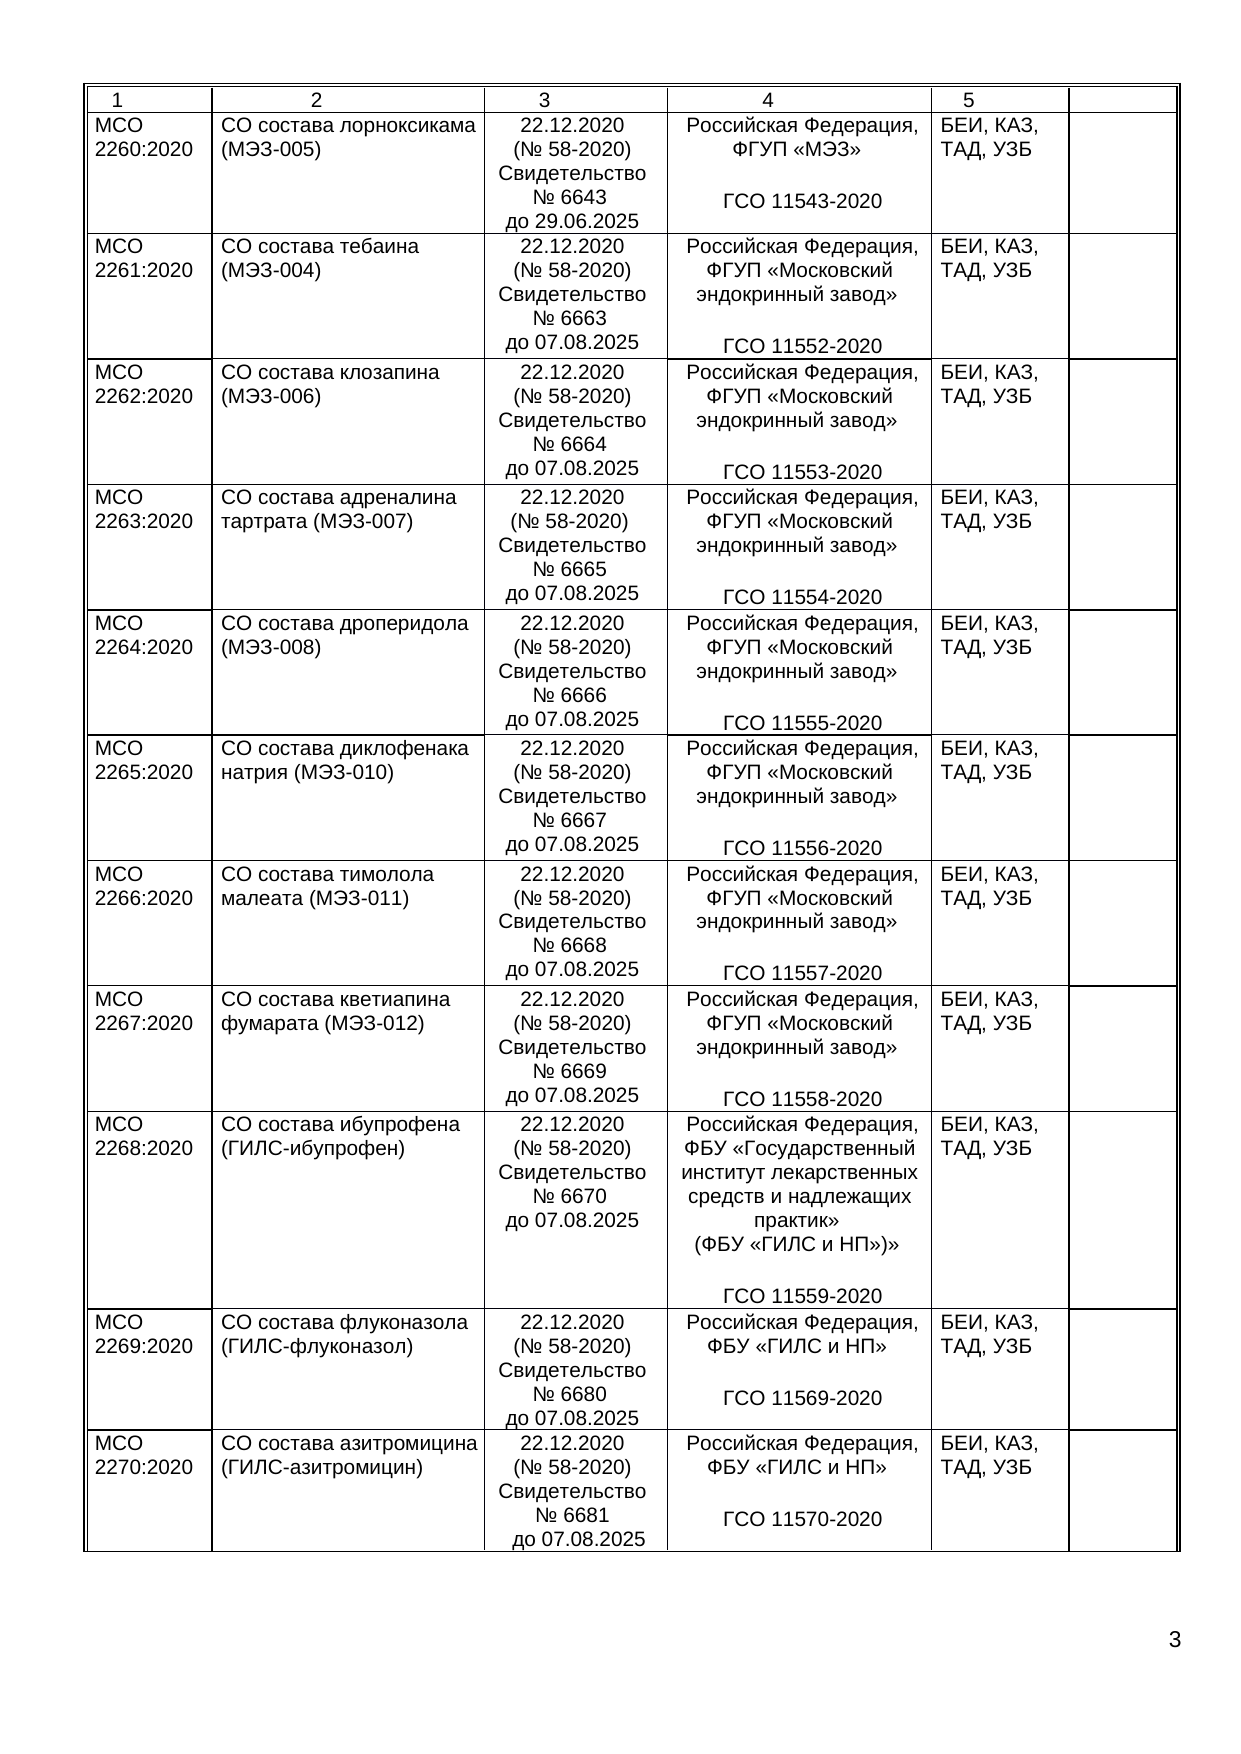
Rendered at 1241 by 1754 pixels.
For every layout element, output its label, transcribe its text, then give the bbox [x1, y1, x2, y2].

table_header [88, 87, 212, 111]
table_cell 22.12.2020 (№ 58-2020) Свидетельство № 6668 до 07.08.2025 [485, 861, 667, 985]
table_cell Российская Федерация, ФГУП «Московский эндокринный завод» ГСО 11552-2020 [668, 234, 931, 358]
table_cell МСО 2270:2020 [88, 1431, 211, 1551]
table_cell Российская Федерация, ФГУП «Московский эндокринный завод» ГСО 11556-2020 [668, 736, 931, 860]
table_header [932, 87, 1069, 111]
table_cell 22.12.2020 (№ 58-2020) Свидетельство № 6669 до 07.08.2025 [485, 986, 667, 1111]
table_cell СО состава тебаина (МЭЗ-004) [213, 234, 484, 358]
table_cell СО состава кветиапина фумарата (МЭЗ-012) [213, 986, 484, 1111]
table_cell СО состава диклофенака натрия (МЭЗ-010) [213, 736, 484, 860]
table_cell БЕИ, КАЗ, ТАД, УЗБ [932, 861, 1068, 985]
table_cell Российская Федерация, ФГУП «Московский эндокринный завод» ГСО 11558-2020 [668, 986, 931, 1111]
table_header [668, 87, 931, 111]
table_cell СО состава дроперидола (МЭЗ-008) [213, 610, 484, 734]
table_cell БЕИ, КАЗ, ТАД, УЗБ [931, 1430, 1068, 1551]
table_cell МСО 2267:2020 [88, 986, 211, 1111]
table_cell СО состава клозапина (МЭЗ-006) [213, 359, 484, 483]
table_cell 22.12.2020 (№ 58-2020) Свидетельство № 6643 до 29.06.2025 [485, 113, 667, 233]
table_cell Российская Федерация, ФБУ «ГИЛС и НП» ГСО 11569-2020 [668, 1309, 931, 1429]
table_cell [1070, 1112, 1176, 1308]
table_cell [1070, 234, 1176, 358]
table_cell 22.12.2020 (№ 58-2020) Свидетельство № 6664 до 07.08.2025 [485, 359, 667, 483]
table_cell Российская Федерация, ФГУП «Московский эндокринный завод» ГСО 11553-2020 [668, 360, 931, 483]
table_cell СО состава лорноксикама (МЭЗ-005) [213, 113, 484, 233]
table_cell [1070, 360, 1176, 483]
table_cell 22.12.2020 (№ 58-2020) Свидетельство № 6665 до 07.08.2025 [485, 485, 667, 609]
table_cell [1070, 611, 1176, 734]
table_cell Российская Федерация, ФБУ «Государственный институт лекарственных средств и надлежащих практик» (ФБУ «ГИЛС и НП»)» ГСО 11559-2020 [668, 1112, 931, 1308]
table_cell Российская Федерация, ФГУП «Московский эндокринный завод» ГСО 11554-2020 [668, 485, 931, 609]
table_cell [1070, 736, 1176, 860]
table_header [213, 87, 484, 111]
table_cell МСО 2262:2020 [88, 360, 211, 483]
table_header [485, 87, 667, 111]
table_cell [1070, 987, 1176, 1111]
table_cell СО состава ибупрофена (ГИЛС-ибупрофен) [213, 1112, 484, 1308]
table_cell БЕИ, КАЗ, ТАД, УЗБ [932, 1309, 1068, 1429]
table_cell БЕИ, КАЗ, ТАД, УЗБ [932, 485, 1068, 609]
table_cell БЕИ, КАЗ, ТАД, УЗБ [932, 986, 1068, 1111]
table_cell Российская Федерация, ФГУП «Московский эндокринный завод» ГСО 11555-2020 [668, 610, 931, 734]
table_cell [1070, 861, 1176, 985]
table_cell [1070, 1431, 1176, 1551]
table_cell [1070, 1310, 1176, 1429]
table_cell МСО 2268:2020 [88, 1112, 211, 1308]
table_cell СО состава азитромицина (ГИЛС-азитромицин) [213, 1430, 484, 1551]
table_cell Российская Федерация, ФГУП «МЭЗ» ГСО 11543-2020 [668, 113, 931, 233]
table_cell МСО 2263:2020 [88, 485, 211, 609]
table_cell Российская Федерация, ФГУП «Московский эндокринный завод» ГСО 11557-2020 [668, 861, 931, 985]
table_cell БЕИ, КАЗ, ТАД, УЗБ [932, 113, 1068, 233]
table_header [1070, 87, 1176, 111]
table_cell СО состава тимолола малеата (МЭЗ-011) [213, 861, 484, 985]
table_cell БЕИ, КАЗ, ТАД, УЗБ [932, 234, 1068, 358]
table_cell СО состава флуконазола (ГИЛС-флуконазол) [213, 1309, 484, 1429]
table_cell МСО 2261:2020 [88, 234, 211, 358]
table_cell 22.12.2020 (№ 58-2020) Свидетельство № 6666 до 07.08.2025 [485, 610, 667, 734]
table_cell 22.12.2020 (№ 58-2020) Свидетельство № 6680 до 07.08.2025 [485, 1309, 667, 1429]
table_cell БЕИ, КАЗ, ТАД, УЗБ [932, 1112, 1068, 1308]
table_cell 22.12.2020 (№ 58-2020) Свидетельство № 6663 до 07.08.2025 [485, 234, 667, 358]
table_cell МСО 2266:2020 [88, 861, 211, 985]
table_cell 22.12.2020 (№ 58-2020) Свидетельство № 6670 до 07.08.2025 [485, 1112, 667, 1308]
table_cell СО состава адреналина тартрата (МЭЗ-007) [213, 485, 484, 609]
table_cell Российская Федерация, ФБУ «ГИЛС и НП» ГСО 11570-2020 [668, 1430, 931, 1551]
table_cell БЕИ, КАЗ, ТАД, УЗБ [932, 610, 1068, 734]
table_cell 22.12.2020 (№ 58-2020) Свидетельство № 6667 до 07.08.2025 [485, 735, 667, 860]
table_cell [1070, 113, 1176, 233]
table_cell БЕИ, КАЗ, ТАД, УЗБ [932, 359, 1068, 483]
table_cell БЕИ, КАЗ, ТАД, УЗБ [932, 735, 1068, 860]
table_cell МСО 2265:2020 [88, 736, 211, 860]
table_cell МСО 2264:2020 [88, 611, 211, 734]
table_cell [1070, 485, 1176, 609]
table_cell МСО 2260:2020 [88, 113, 211, 233]
table_cell 22.12.2020 (№ 58-2020) Свидетельство № 6681 до 07.08.2025 [484, 1430, 668, 1551]
table_cell МСО 2269:2020 [88, 1310, 211, 1429]
